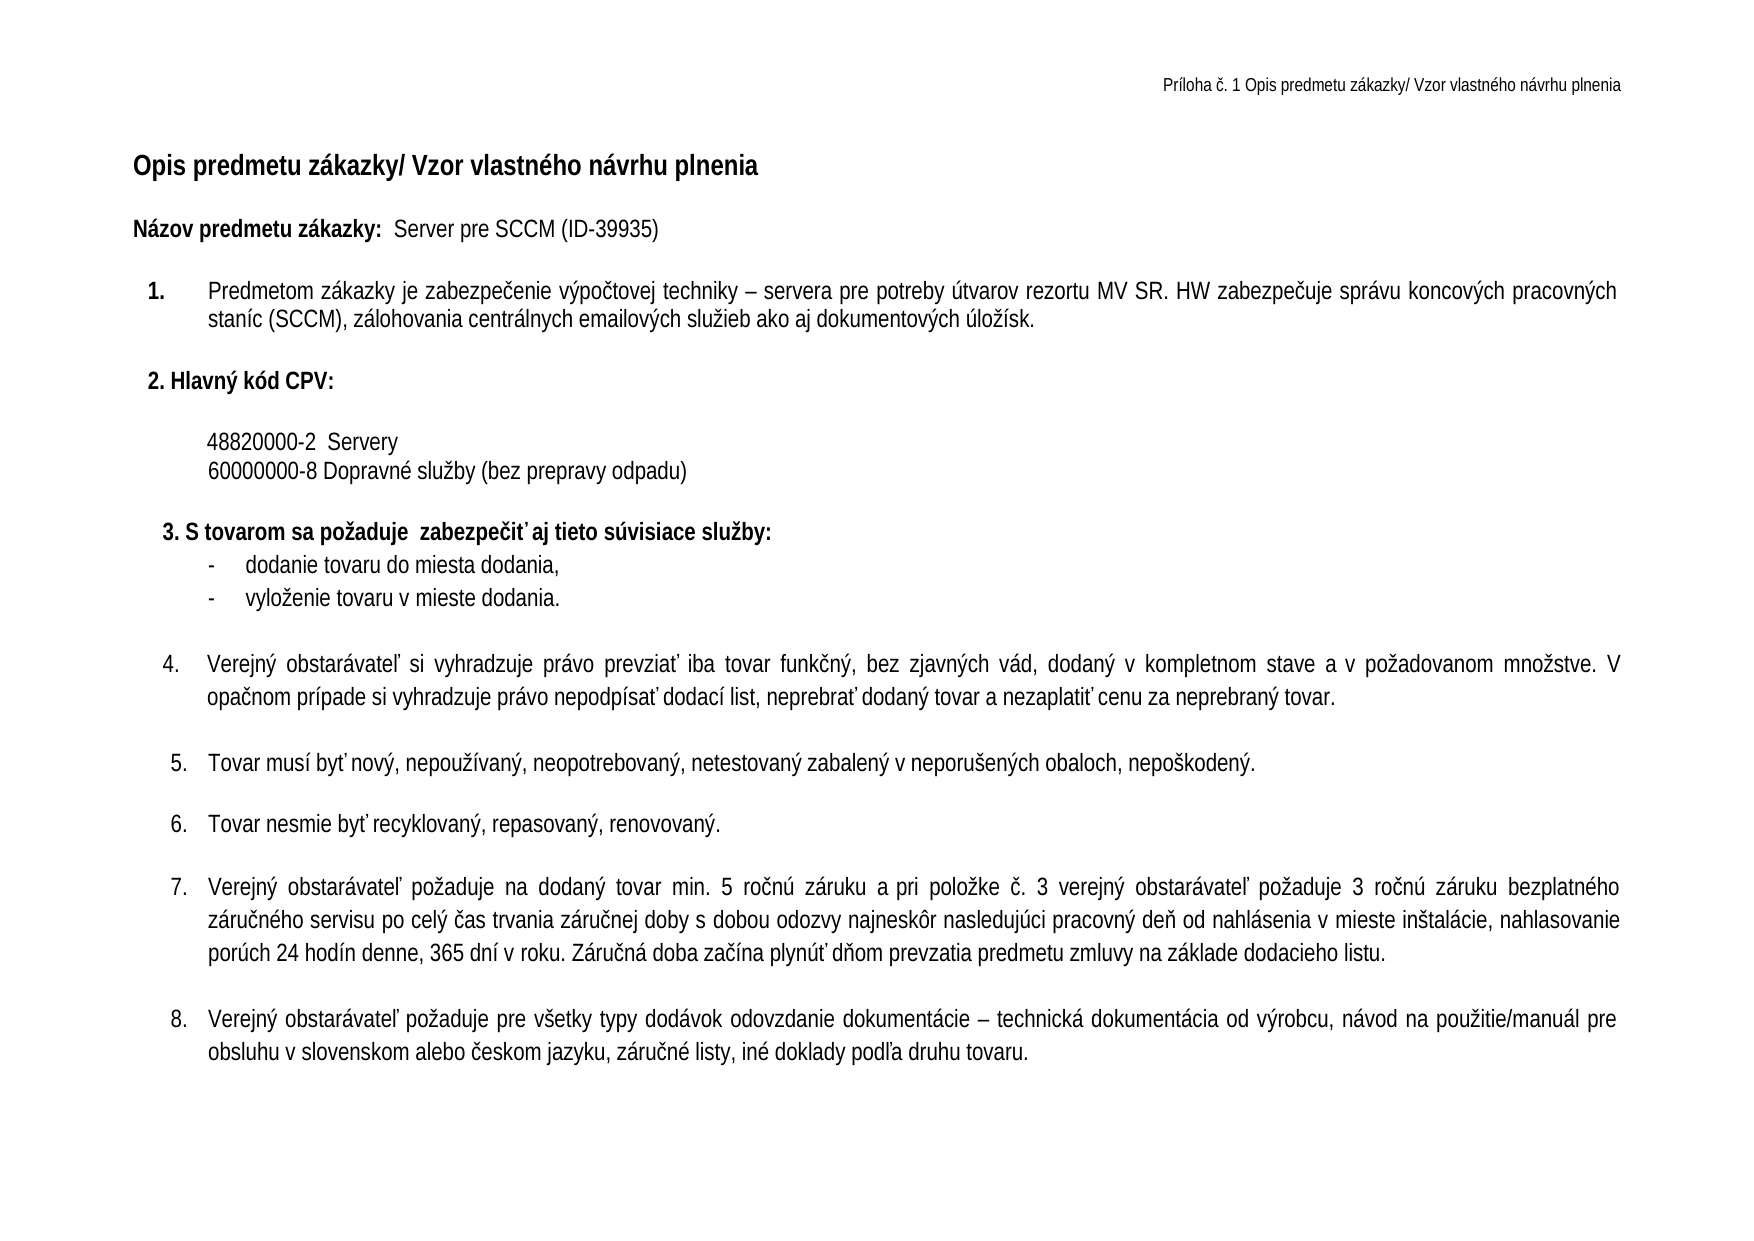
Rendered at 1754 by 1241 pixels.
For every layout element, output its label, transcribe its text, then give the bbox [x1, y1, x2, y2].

list Tovar musí byť nový, nepoužívaný, neopotrebovaný, netestovaný zabalený v neporušených obaloch, nepoškodený. [170, 748, 1621, 776]
list Tovar nesmie byť recyklovaný, repasovaný, renovovaný. [170, 809, 1621, 837]
list Predmetom zákazky je zabezpečenie výpočtovej techniky – servera pre potreby útvarov rezortu MV SR. HW zabezpečuje správu koncových pracovných staníc (SCCM), zálohovania centrálnych emailových služieb ako aj dokumentových úložísk. [148, 276, 1621, 333]
text Názov predmetu zákazky: Server pre SCCM (ID-39935) [133, 214, 1621, 243]
list dodanie tovaru do miesta dodania, [208, 550, 1621, 579]
list vyloženie tovaru v mieste dodania. [208, 583, 1621, 612]
list Verejný obstarávateľ si vyhradzuje právo prevziať iba tovar funkčný, bez zjavných vád, dodaný v kompletnom stave a v požadovanom množstve. V opačnom prípade si vyhradzuje právo nepodpísať dodací list, neprebrať dodaný tovar a nezaplatiť cenu za neprebraný tovar. [162, 649, 1621, 710]
text 3. S tovarom sa požaduje zabezpečiť aj tieto súvisiace služby: [133, 517, 1621, 546]
text 48820000-2 Servery [207, 427, 1532, 456]
text Opis predmetu zákazky/ Vzor vlastného návrhu plnenia [133, 148, 1621, 181]
text 2. Hlavný kód CPV: [133, 366, 1621, 394]
list Verejný obstarávateľ požaduje pre všetky typy dodávok odovzdanie dokumentácie – technická dokumentácia od výrobcu, návod na použitie/manuál pre obsluhu v slovenskom alebo českom jazyku, záručné listy, iné doklady podľa druhu tovaru. [170, 1003, 1621, 1065]
text 60000000-8 Dopravné služby (bez prepravy odpadu) [208, 456, 1621, 484]
list Verejný obstarávateľ požaduje na dodaný tovar min. 5 ročnú záruku a pri položke č. 3 verejný obstarávateľ požaduje 3 ročnú záruku bezplatného záručného servisu po celý čas trvania záručnej doby s dobou odozvy najneskôr nasledujúci pracovný deň od nahlásenia v mieste inštalácie, nahlasovanie porúch 24 hodín denne, 365 dní v roku. Záručná doba začína plynúť dňom prevzatia predmetu zmluvy na základe dodacieho listu. [170, 872, 1621, 966]
